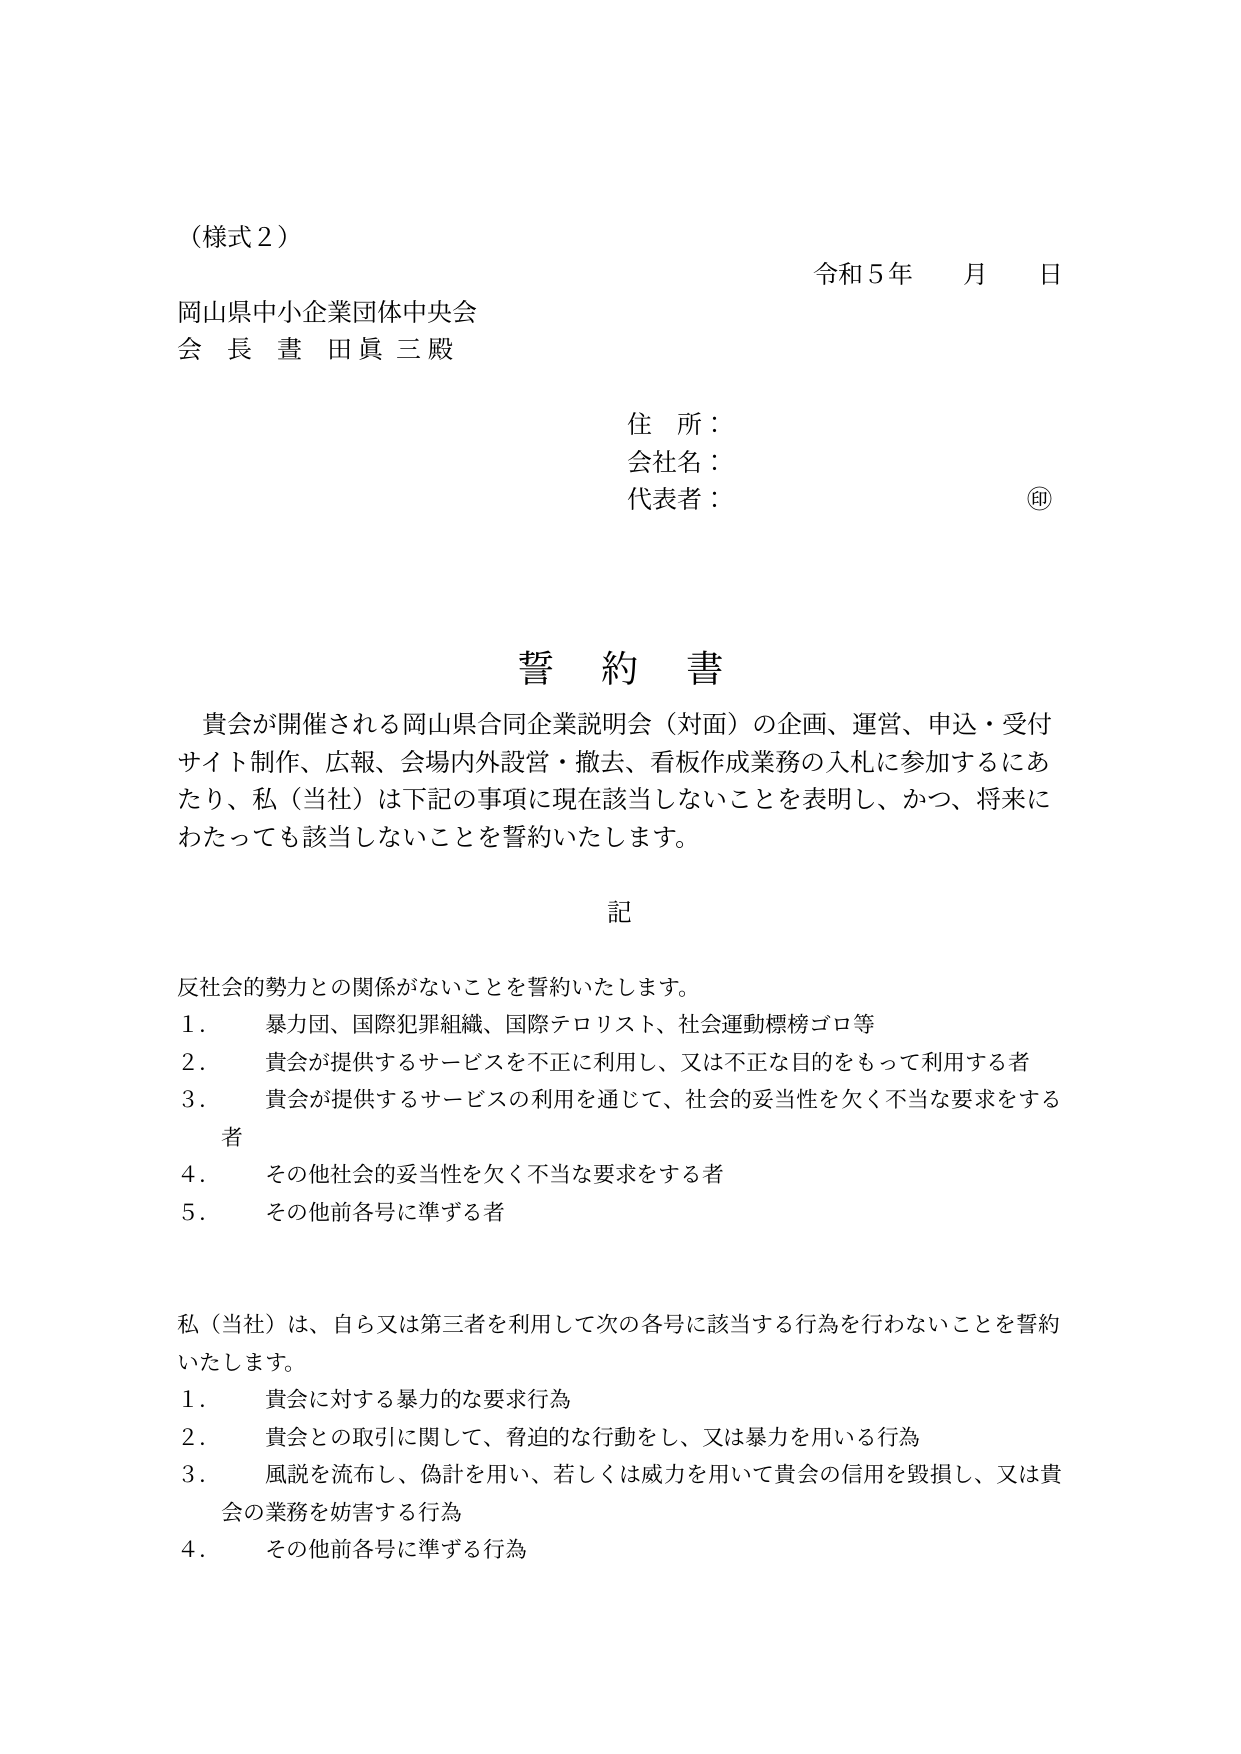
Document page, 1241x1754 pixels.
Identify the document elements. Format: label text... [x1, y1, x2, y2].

text 貴会が開催される岡山県合同企業説明会（対面）の企画、運営、申込・受付サイト制作、広報、会場内外設営・撤去、看板作成業務の入札に参加するにあたり、私（当社）は下記の事項に現在該当しないことを表明し、かつ、将来にわたっても該当しないことを誓約いたします。 [177, 704, 1063, 854]
list 貴会が提供するサービスの利用を通じて、社会的妥当性を欠く不当な要求をする者 [177, 1079, 1063, 1154]
subtitle 記 [177, 892, 1063, 929]
text 会 長 晝 田 眞 三 殿 [177, 329, 1063, 367]
text 反社会的勢力との関係がないことを誓約いたします。 [177, 967, 1063, 1004]
list その他前各号に準ずる行為 [177, 1529, 1063, 1567]
list その他前各号に準ずる者 [177, 1192, 1063, 1229]
text 令和５年 月 日 [177, 254, 1063, 292]
list 貴会との取引に関して、脅迫的な行動をし、又は暴力を用いる行為 [177, 1417, 1063, 1454]
text 私（当社）は、自ら又は第三者を利用して次の各号に該当する行為を行わないことを誓約いたします。 [177, 1304, 1063, 1379]
list 風説を流布し、偽計を用い、若しくは威力を用いて貴会の信用を毀損し、又は貴会の業務を妨害する行為 [177, 1454, 1063, 1529]
list 暴力団、国際犯罪組織、国際テロリスト、社会運動標榜ゴロ等 [177, 1004, 1063, 1042]
text 会社名： [177, 442, 1063, 479]
list 貴会に対する暴力的な要求行為 [177, 1379, 1063, 1417]
text 住 所： [177, 404, 1063, 442]
text 代表者： ㊞ [177, 479, 1063, 517]
list 貴会が提供するサービスを不正に利用し、又は不正な目的をもって利用する者 [177, 1042, 1063, 1079]
text 誓 約 書 [177, 629, 1063, 704]
text 岡山県中小企業団体中央会 [177, 292, 1063, 329]
list その他社会的妥当性を欠く不当な要求をする者 [177, 1154, 1063, 1192]
text （様式２） [177, 217, 1063, 254]
